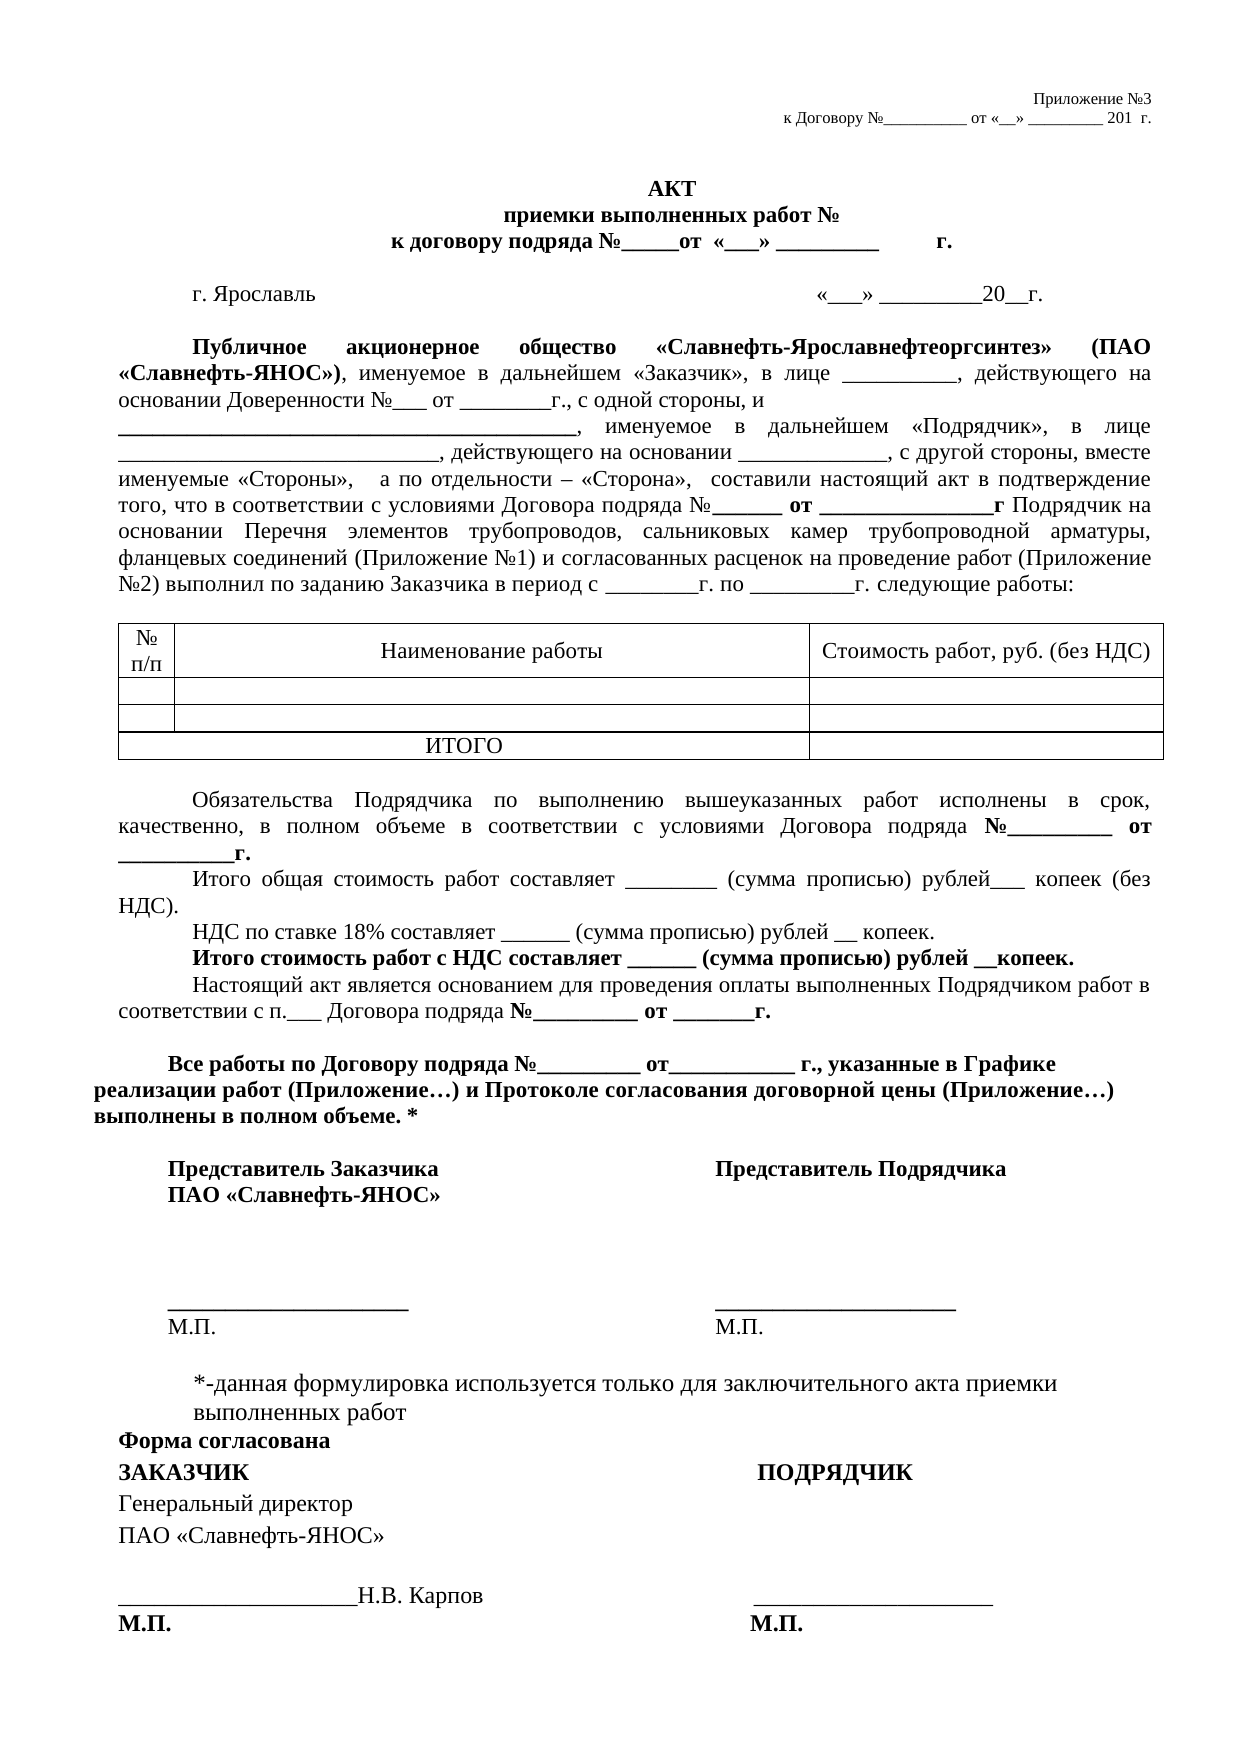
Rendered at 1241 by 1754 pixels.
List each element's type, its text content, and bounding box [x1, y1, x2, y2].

list *-данная формулировка используется только для заключительного акта приемки выполненных работ [193, 1368, 1152, 1426]
table_cell [175, 678, 809, 704]
table_cell [175, 705, 809, 731]
text Генеральный директор [118, 1489, 1152, 1517]
table_cell Представитель Заказчика [83, 1129, 630, 1182]
table_header Все работы по Договору подряда №_________ от___________ г., указанные в Графике реализации работ (Приложение…) и Протоколе согласования договорной цены (Приложение…) выполнены в полном объеме. * [83, 1024, 1187, 1129]
text Настоящий акт является основанием для проведения оплаты выполненных Подрядчиком работ в соответствии с п.___ Договора подряда №_________ от _______г. [118, 971, 1152, 1023]
text Итого общая стоимость работ составляет ________ (сумма прописью) рублей___ копеек (без НДС). [118, 865, 1152, 918]
text ________________________________________, именуемое в дальнейшем «Подрядчик», в лице ____________________________, действующего на основании _____________, с другой стороны, вместе именуемые «Стороны», а по отдельности – «Сторона», составили настоящий акт в подтверждение того, что в соответствии с условиями Договора подряда №______ от _______________г Подрядчик на основании Перечня элементов трубопроводов, сальниковых камер трубопроводной арматуры, фланцевых соединений (Приложение №1) и согласованных расценок на проведение работ (Приложение №2) выполнил по заданию Заказчика в период с ________г. по _________г. следующие работы: [118, 412, 1152, 597]
table_header Стоимость работ, руб. (без НДС) [810, 624, 1163, 677]
table_cell ИТОГО [119, 733, 809, 759]
table_cell [119, 678, 174, 704]
text ЗАКАЗЧИК ПОДРЯДЧИК [118, 1458, 1152, 1485]
text Форма согласована [118, 1426, 1152, 1453]
text АКТ [118, 175, 1152, 201]
text к договору подряда №_____от «___» _________ г. [118, 228, 1152, 254]
text приемки выполненных работ № [118, 201, 1152, 228]
table_cell [810, 705, 1163, 731]
text Итого стоимость работ с НДС составляет ______ (сумма прописью) рублей __копеек. [118, 944, 1152, 971]
text Обязательства Подрядчика по выполнению вышеуказанных работ исполнены в срок, качественно, в полном объеме в соответствии с условиями Договора подряда №_________ от __________г. [118, 786, 1152, 865]
text М.П. М.П. [118, 1609, 1152, 1637]
table_cell [119, 705, 174, 731]
table_cell _____________________ М.П. [630, 1182, 1187, 1340]
table_cell ПАО «Славнефть-ЯНОС» _____________________ М.П. [83, 1182, 630, 1340]
text к Договору №__________ от «__» _________ 201 г. [118, 108, 1152, 127]
text НДС по ставке 18% составляет ______ (сумма прописью) рублей __ копеек. [118, 918, 1152, 944]
text ПАО «Славнефть-ЯНОС» [118, 1521, 1152, 1548]
table_header № п/п [119, 624, 174, 677]
text Публичное акционерное общество «Славнефть-Ярославнефтеоргсинтез» (ПАО «Славнефть-ЯНОС»), именуемое в дальнейшем «Заказчик», в лице __________, действующего на основании Доверенности №___ от ________г., с одной стороны, и [118, 333, 1152, 412]
text ____________________Н.В. Карпов ____________________ [118, 1581, 1152, 1609]
table_cell [810, 733, 1163, 759]
table_cell Представитель Подрядчика [630, 1129, 1187, 1182]
table_header Наименование работы [175, 624, 809, 677]
text Приложение №3 [118, 89, 1152, 108]
table_cell [810, 678, 1163, 704]
text г. Ярославль «___» _________20__г. [118, 280, 1152, 307]
